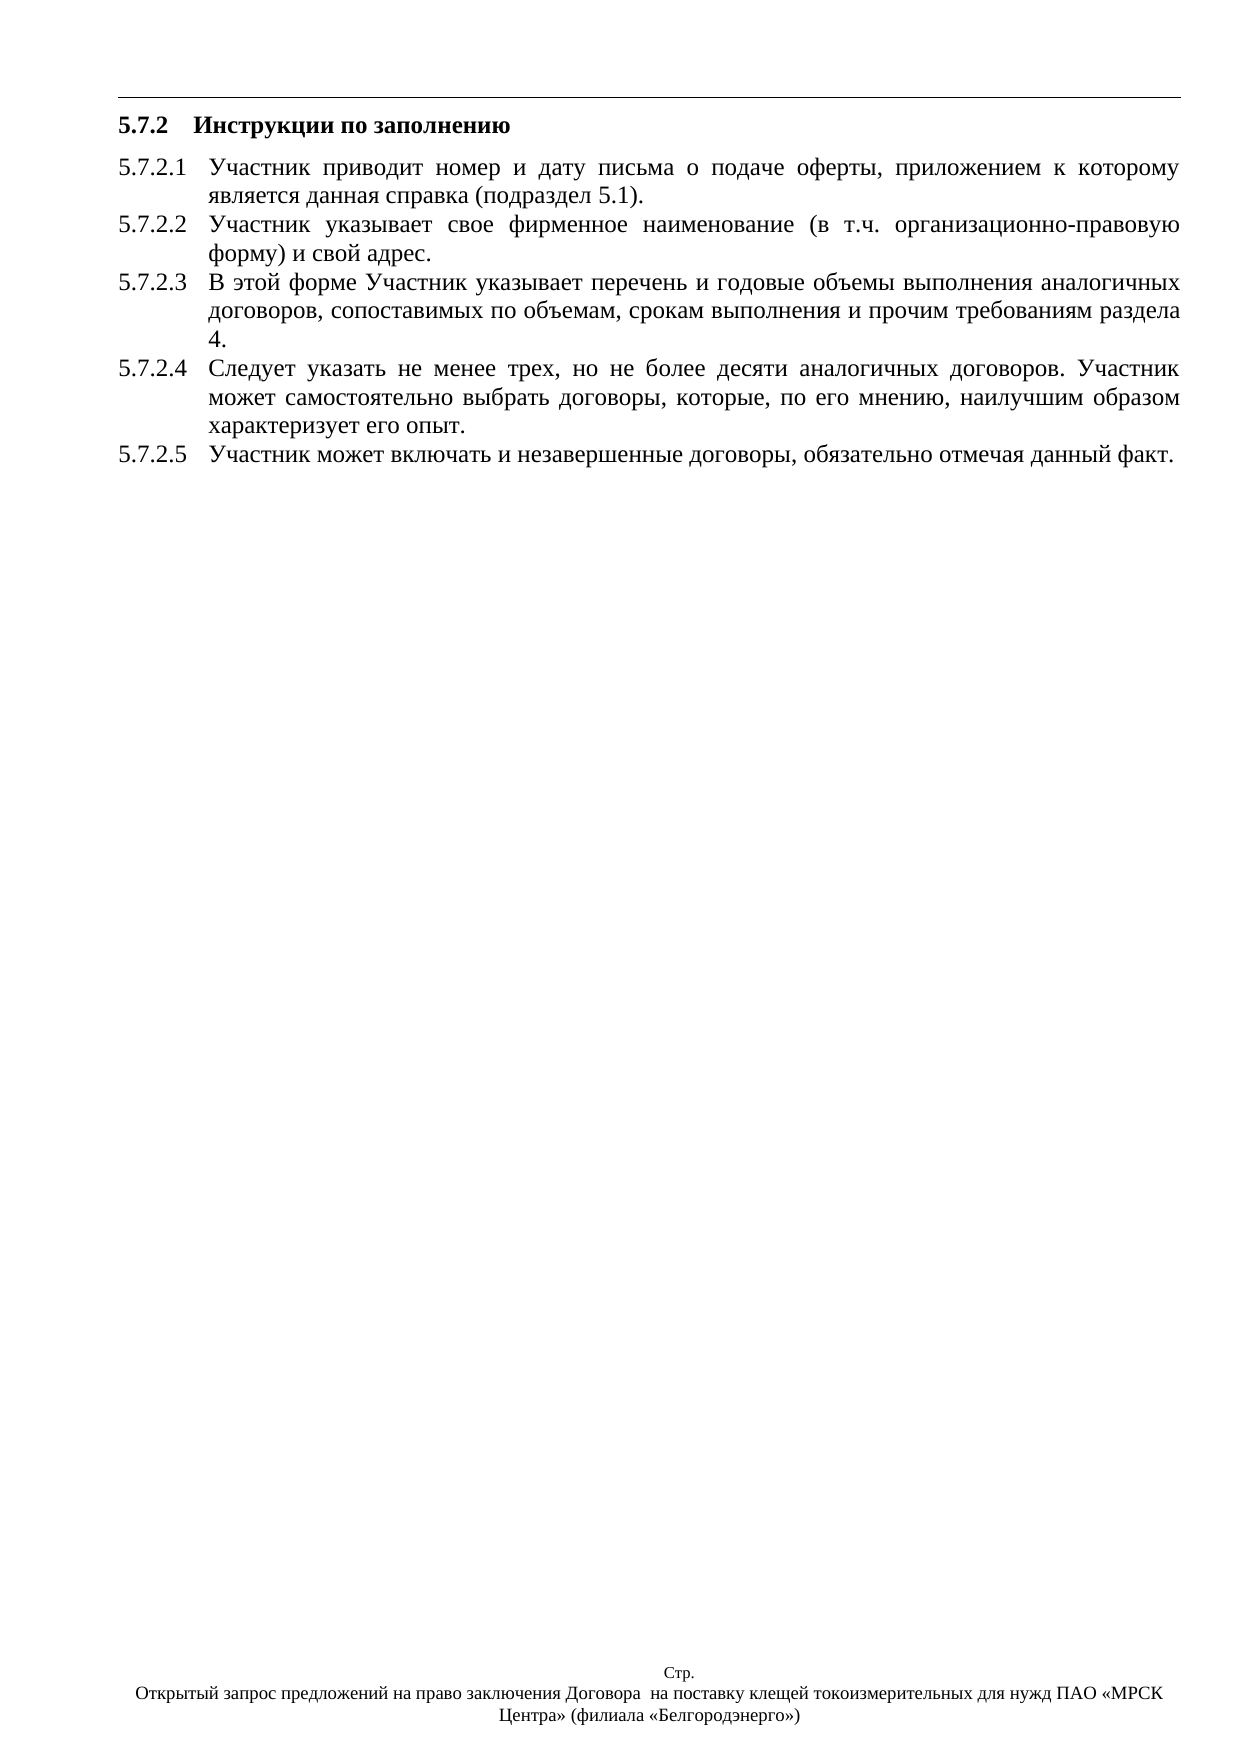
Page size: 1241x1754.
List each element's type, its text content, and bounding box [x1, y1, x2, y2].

list Участник может включать и незавершенные договоры, обязательно отмечая данный факт. [118, 439, 1181, 468]
list Участник приводит номер и дату письма о подаче оферты, приложением к которому является данная справка (подраздел 5.1). [118, 152, 1181, 209]
list Участник указывает свое фирменное наименование (в т.ч. организационно-правовую форму) и свой адрес. [118, 209, 1181, 267]
list Следует указать не менее трех, но не более десяти аналогичных договоров. Участник может самостоятельно выбрать договоры, которые, по его мнению, наилучшим образом характеризует его опыт. [118, 353, 1181, 439]
subtitle Инструкции по заполнению [118, 111, 1181, 139]
list В этой форме Участник указывает перечень и годовые объемы выполнения аналогичных договоров, сопоставимых по объемам, срокам выполнения и прочим требованиям раздела 4. [118, 267, 1181, 353]
